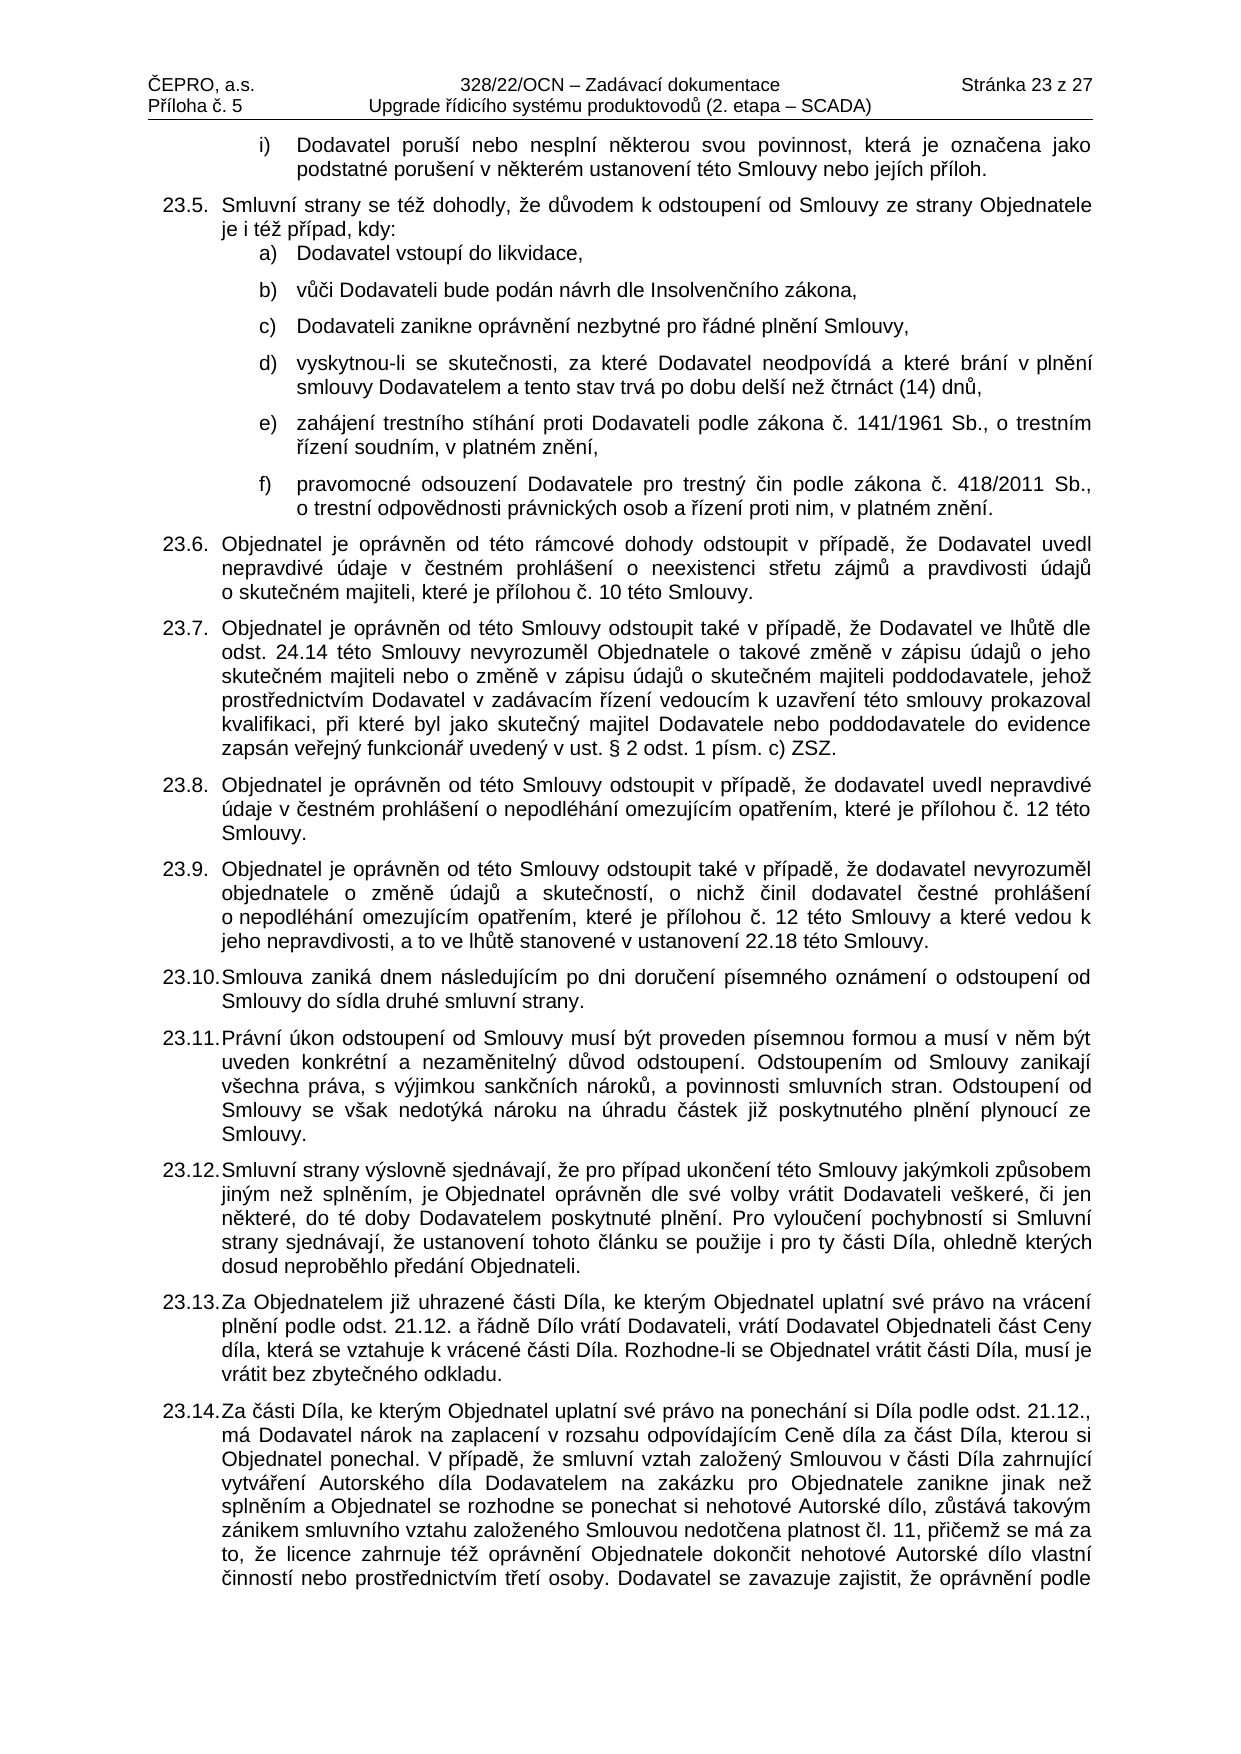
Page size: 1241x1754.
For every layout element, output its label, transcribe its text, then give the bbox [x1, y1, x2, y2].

text Právní úkon odstoupení od Smlouvy musí být proveden písemnou formou a musí v něm být uveden konkrétní a nezaměnitelný důvod odstoupení. Odstoupením od Smlouvy zanikají všechna práva, s výjimkou sankčních nároků, a povinnosti smluvních stran. Odstoupení od Smlouvy se však nedotýká nároku na úhradu částek již poskytnutého plnění plynoucí ze Smlouvy. [162, 1026, 1093, 1145]
list vůči Dodavateli bude podán návrh dle Insolvenčního zákona, [259, 278, 1093, 302]
text Smluvní strany se též dohodly, že důvodem k odstoupení od Smlouvy ze strany Objednatele je i též případ, kdy: [162, 193, 1093, 241]
text Objednatel je oprávněn od této Smlouvy odstoupit také v případě, že dodavatel nevyrozuměl objednatele o změně údajů a skutečností, o nichž činil dodavatel čestné prohlášení o nepodléhání omezujícím opatřením, které je přílohou č. 12 této Smlouvy a které vedou k jeho nepravdivosti, a to ve lhůtě stanovené v ustanovení 22.18 této Smlouvy. [162, 857, 1093, 953]
text Objednatel je oprávněn od této Smlouvy odstoupit v případě, že dodavatel uvedl nepravdivé údaje v čestném prohlášení o nepodléhání omezujícím opatřením, které je přílohou č. 12 této Smlouvy. [162, 772, 1093, 844]
text Smluvní strany výslovně sjednávají, že pro případ ukončení této Smlouvy jakýmkoli způsobem jiným než splněním, je Objednatel oprávněn dle své volby vrátit Dodavateli veškeré, či jen některé, do té doby Dodavatelem poskytnuté plnění. Pro vyloučení pochybností si Smluvní strany sjednávají, že ustanovení tohoto článku se použije i pro ty části Díla, ohledně kterých dosud neproběhlo předání Objednateli. [162, 1158, 1093, 1278]
list vyskytnou-li se skutečnosti, za které Dodavatel neodpovídá a které brání v plnění smlouvy Dodavatelem a tento stav trvá po dobu delší než čtrnáct (14) dnů, [259, 351, 1093, 398]
list Dodavatel poruší nebo nesplní některou svou povinnost, která je označena jako podstatné porušení v některém ustanovení této Smlouvy nebo jejích příloh. [259, 133, 1093, 181]
text Za Objednatelem již uhrazené části Díla, ke kterým Objednatel uplatní své právo na vrácení plnění podle odst. 21.12. a řádně Dílo vrátí Dodavateli, vrátí Dodavatel Objednateli část Ceny díla, která se vztahuje k vrácené části Díla. Rozhodne-li se Objednatel vrátit části Díla, musí je vrátit bez zbytečného odkladu. [162, 1290, 1093, 1386]
list zahájení trestního stíhání proti Dodavateli podle zákona č. 141/1961 Sb., o trestním řízení soudním, v platném znění, [259, 411, 1093, 459]
list Dodavatel vstoupí do likvidace, [259, 241, 1093, 265]
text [162, 1398, 1093, 1590]
text Smlouva zaniká dnem následujícím po dni doručení písemného oznámení o odstoupení od Smlouvy do sídla druhé smluvní strany. [162, 965, 1093, 1013]
list Dodavateli zanikne oprávnění nezbytné pro řádné plnění Smlouvy, [259, 314, 1093, 338]
list pravomocné odsouzení Dodavatele pro trestný čin podle zákona č. 418/2011 Sb., o trestní odpovědnosti právnických osob a řízení proti nim, v platném znění. [259, 471, 1093, 519]
text Objednatel je oprávněn od této rámcové dohody odstoupit v případě, že Dodavatel uvedl nepravdivé údaje v čestném prohlášení o neexistenci střetu zájmů a pravdivosti údajů o skutečném majiteli, které je přílohou č. 10 této Smlouvy. [162, 532, 1093, 604]
text Objednatel je oprávněn od této Smlouvy odstoupit také v případě, že Dodavatel ve lhůtě dle odst. 24.14 této Smlouvy nevyrozuměl Objednatele o takové změně v zápisu údajů o jeho skutečném majiteli nebo o změně v zápisu údajů o skutečném majiteli poddodavatele, jehož prostřednictvím Dodavatel v zadávacím řízení vedoucím k uzavření této smlouvy prokazoval kvalifikaci, při které byl jako skutečný majitel Dodavatele nebo poddodavatele do evidence zapsán veřejný funkcionář uvedený v ust. § 2 odst. 1 písm. c) ZSZ. [162, 616, 1093, 760]
